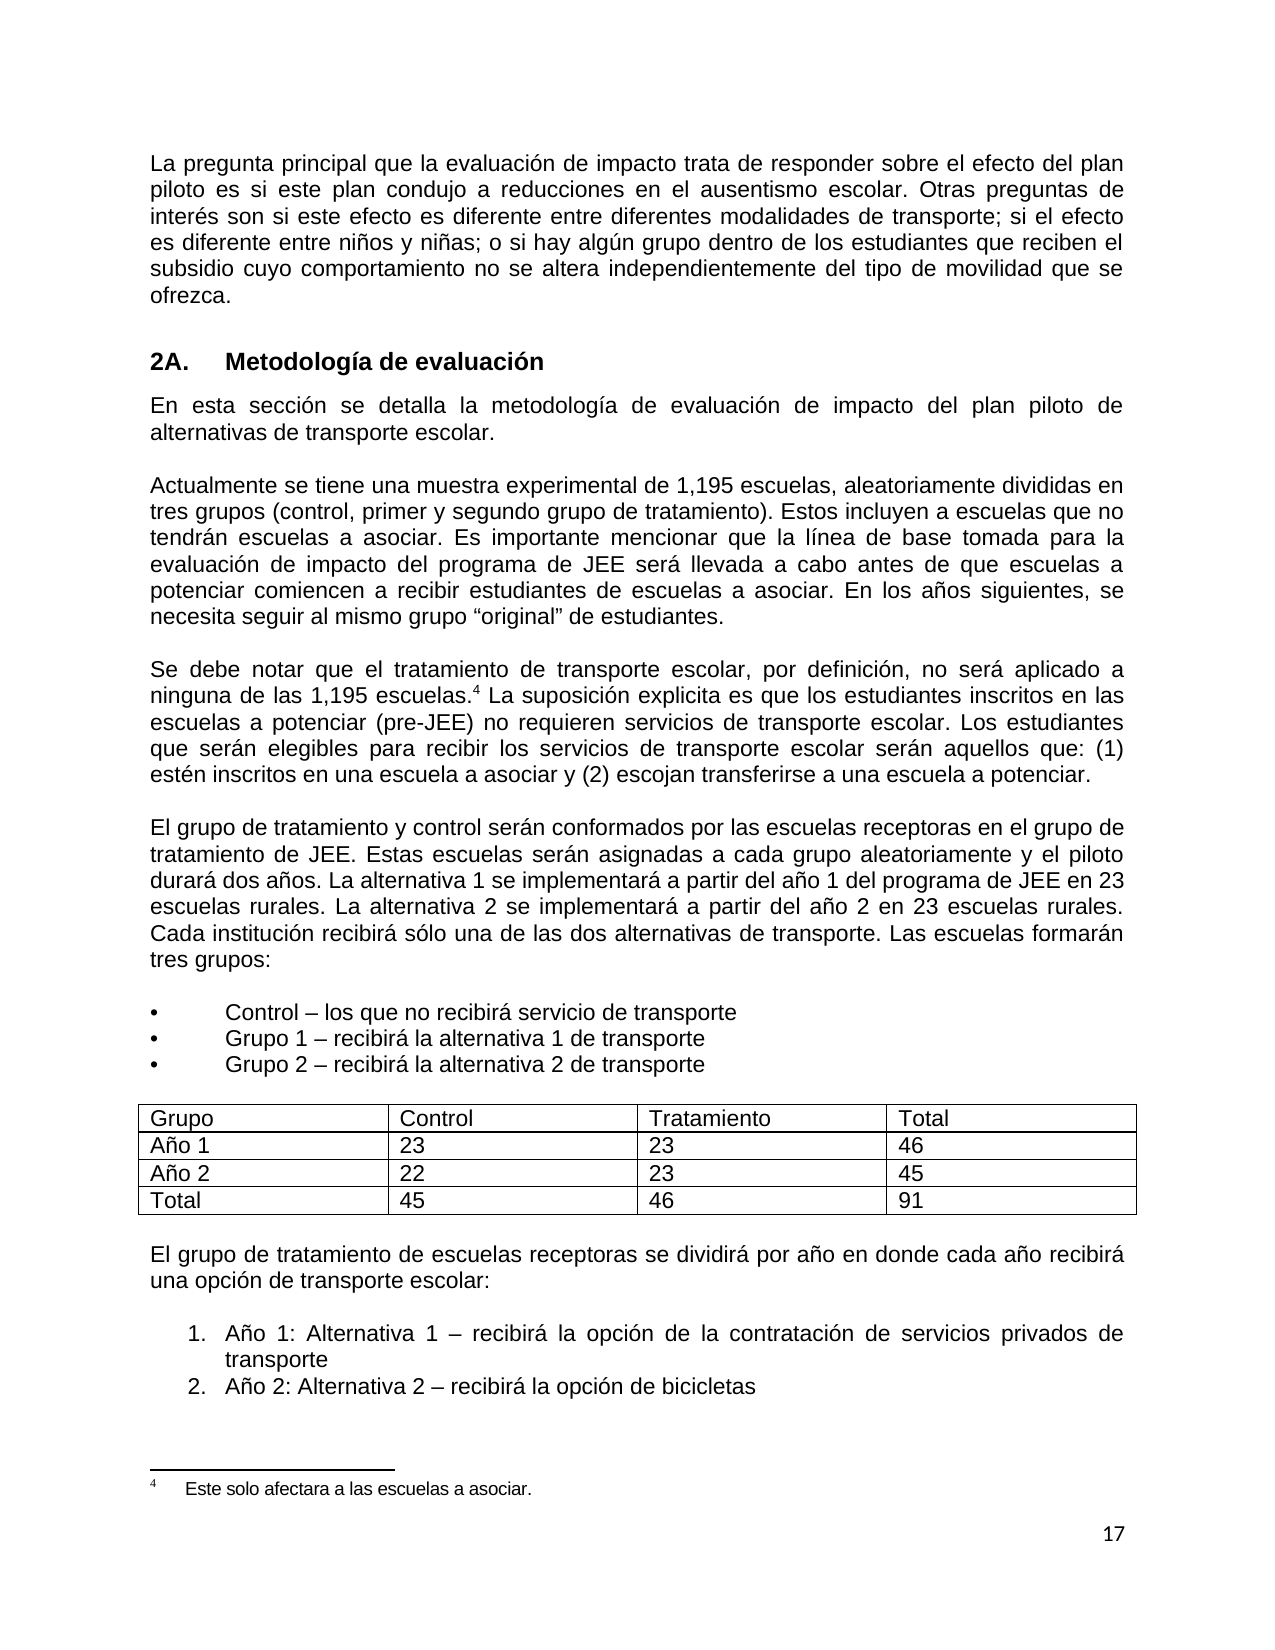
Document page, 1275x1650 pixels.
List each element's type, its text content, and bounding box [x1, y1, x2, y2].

text • Grupo 2 – recibirá la alternativa 2 de transporte [150, 1051, 1125, 1078]
text En esta sección se detalla la metodología de evaluación de impacto del plan piloto de alternativas de transporte escolar. [150, 392, 1125, 445]
table_header Total [887, 1105, 1136, 1131]
text Se debe notar que el tratamiento de transporte escolar, por definición, no será aplicado a ninguna de las 1,195 escuelas. La suposición explicita es que los estudiantes inscritos en las escuelas a potenciar (pre-JEE) no requieren servicios de transporte escolar. Los estudiantes que serán elegibles para recibir los servicios de transporte escolar serán aquellos que: (1) estén inscritos en una escuela a asociar y (2) escojan transferirse a una escuela a potenciar. [150, 656, 1125, 788]
table_cell 45 [887, 1160, 1136, 1186]
table_header Grupo [139, 1105, 388, 1131]
table_cell Año 2 [139, 1160, 388, 1186]
table_header Control [389, 1105, 637, 1131]
text • Grupo 1 – recibirá la alternativa 1 de transporte [150, 1025, 1125, 1051]
table_cell 45 [389, 1187, 637, 1214]
text El grupo de tratamiento de escuelas receptoras se dividirá por año en donde cada año recibirá una opción de transporte escolar: [150, 1241, 1125, 1294]
text • Control – los que no recibirá servicio de transporte [150, 999, 1125, 1025]
table_header Tratamiento [638, 1105, 886, 1131]
table_cell 91 [887, 1187, 1136, 1214]
text Actualmente se tiene una muestra experimental de 1,195 escuelas, aleatoriamente divididas en tres grupos (control, primer y segundo grupo de tratamiento). Estos incluyen a escuelas que no tendrán escuelas a asociar. Es importante mencionar que la línea de base tomada para la evaluación de impacto del programa de JEE será llevada a cabo antes de que escuelas a potenciar comiencen a recibir estudiantes de escuelas a asociar. En los años siguientes, se necesita seguir al mismo grupo “original” de estudiantes. [150, 472, 1125, 630]
text El grupo de tratamiento y control serán conformados por las escuelas receptoras en el grupo de tratamiento de JEE. Estas escuelas serán asignadas a cada grupo aleatoriamente y el piloto durará dos años. La alternativa 1 se implementará a partir del año 1 del programa de JEE en 23 escuelas rurales. La alternativa 2 se implementará a partir del año 2 en 23 escuelas rurales. Cada institución recibirá sólo una de las dos alternativas de transporte. Las escuelas formarán tres grupos: [150, 814, 1125, 972]
list Año 1: Alternativa 1 – recibirá la opción de la contratación de servicios privados de transporte [187, 1320, 1125, 1373]
table_cell 23 [638, 1133, 886, 1159]
text La pregunta principal que la evaluación de impacto trata de responder sobre el efecto del plan piloto es si este plan condujo a reducciones en el ausentismo escolar. Otras preguntas de interés son si este efecto es diferente entre diferentes modalidades de transporte; si el efecto es diferente entre niños y niñas; o si hay algún grupo dentro de los estudiantes que reciben el subsidio cuyo comportamiento no se altera independientemente del tipo de movilidad que se ofrezca. [150, 150, 1125, 308]
table_cell 46 [887, 1133, 1136, 1159]
table_cell 46 [638, 1187, 886, 1214]
table_cell 23 [389, 1133, 637, 1159]
table_cell 23 [638, 1160, 886, 1186]
table_cell Año 1 [139, 1133, 388, 1159]
subtitle C. Metodología de evaluación [150, 347, 1125, 376]
table_cell 22 [389, 1160, 637, 1186]
table_cell Total [139, 1187, 388, 1214]
list Año 2: Alternativa 2 – recibirá la opción de bicicletas [187, 1373, 1125, 1399]
